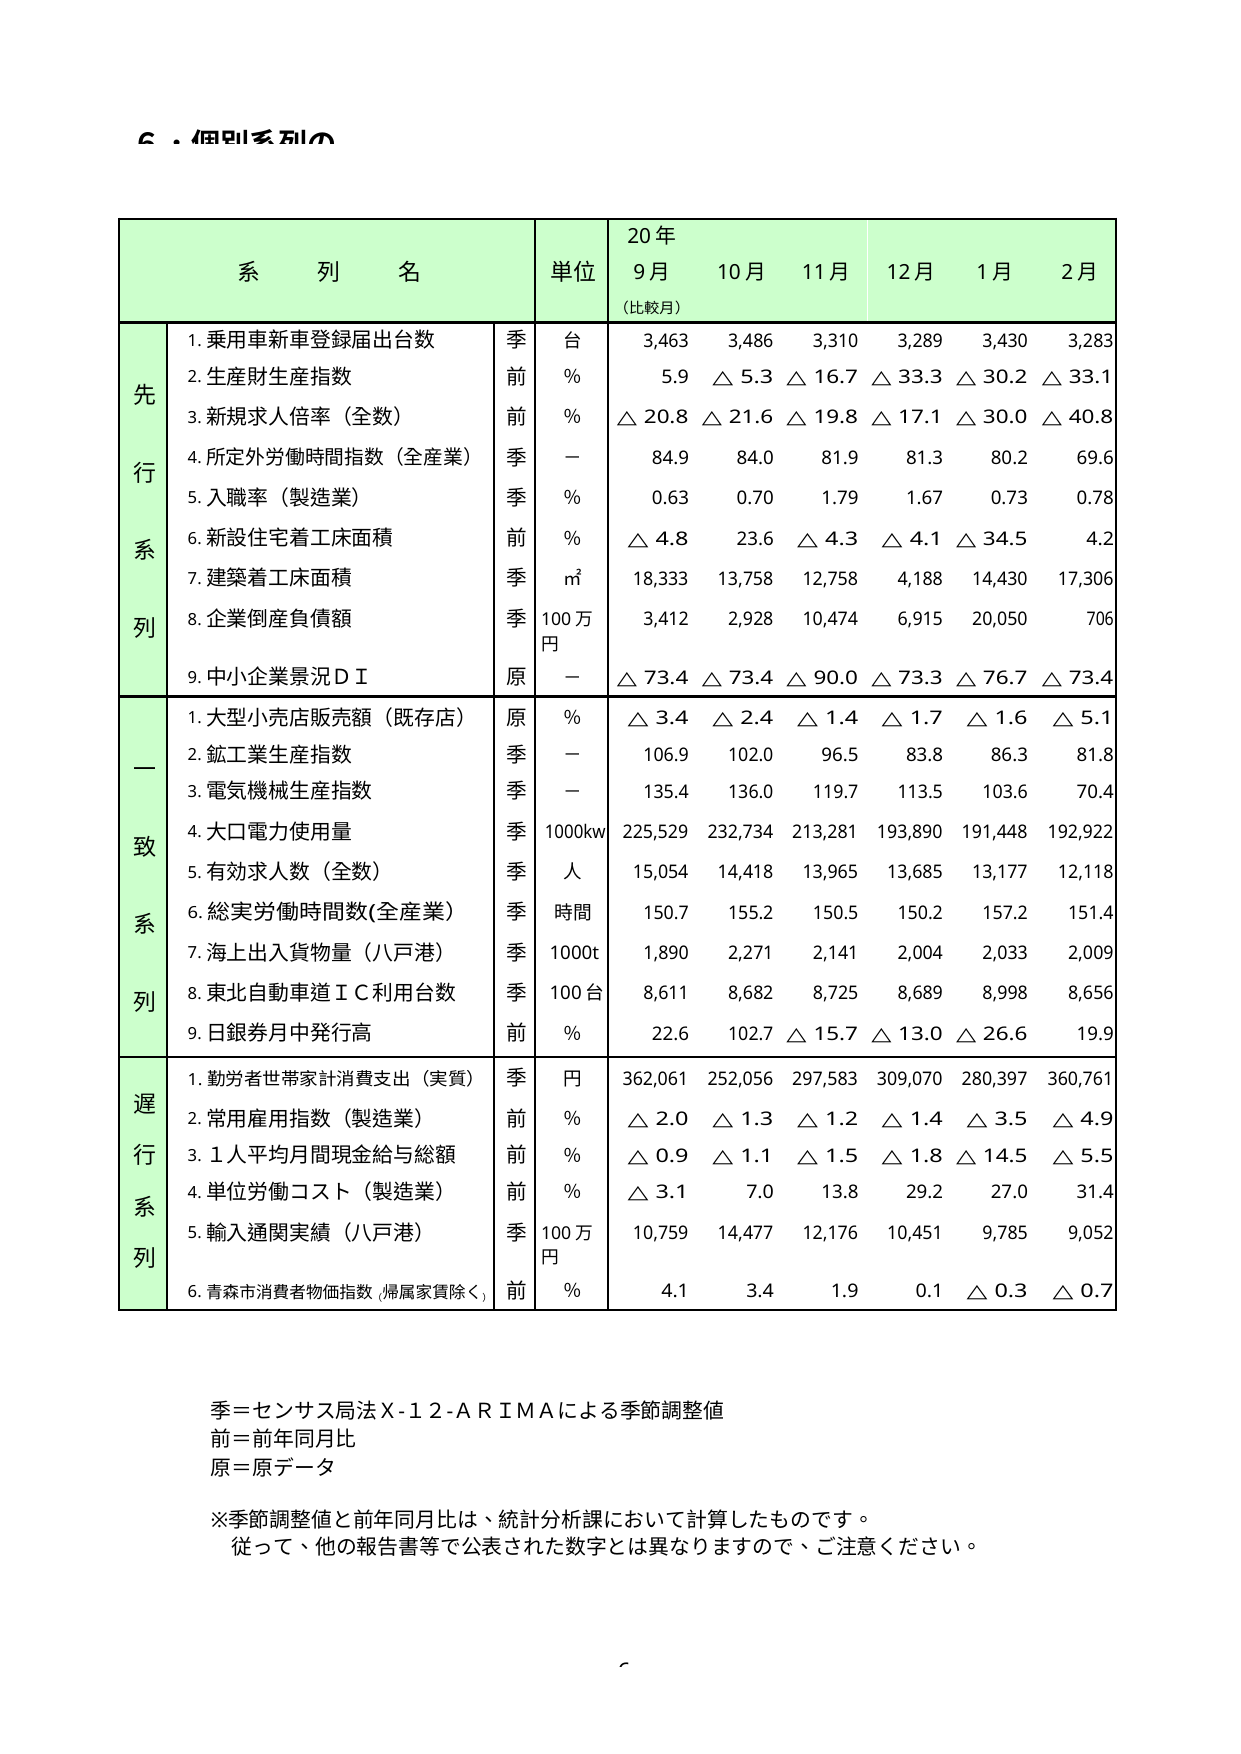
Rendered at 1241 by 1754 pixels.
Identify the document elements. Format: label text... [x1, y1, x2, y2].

table_cell 8,682 [698, 971, 783, 1011]
table_cell 2,271 [698, 930, 783, 971]
table_cell △ 1.8 [868, 1135, 952, 1172]
table_cell △ 19.8 [783, 395, 867, 435]
table_cell 1,890 [609, 930, 698, 971]
table_cell 9. 日銀券月中発行高 [168, 1011, 493, 1056]
table_cell 8,611 [609, 971, 698, 1011]
table_cell 3,430 [952, 324, 1037, 356]
table_cell 4. 大口電力使用量 [168, 809, 493, 850]
table_cell 季 [495, 930, 534, 971]
table_cell 5. 入職率（製造業） [168, 476, 493, 516]
table_cell 前 [495, 516, 534, 556]
table_cell 6. 新設住宅着工床面積 [168, 516, 493, 556]
table_cell △ 20.8 [609, 395, 698, 435]
table_cell 14,477 [698, 1210, 783, 1269]
table_cell 7. 建築着工床面積 [168, 556, 493, 596]
table_cell △ 1.4 [868, 1096, 952, 1135]
table_cell △ 73.3 [868, 655, 952, 695]
table_cell 季 [495, 1058, 534, 1096]
table_cell 8,689 [868, 971, 952, 1011]
table_cell △ 30.0 [952, 395, 1037, 435]
table_header 1月 [952, 220, 1037, 321]
table_cell 4,188 [868, 556, 952, 596]
table_cell 3,283 [1037, 324, 1115, 356]
table_cell 原 [495, 698, 534, 734]
table_cell 113.5 [868, 771, 952, 809]
table_cell ％ [536, 1096, 607, 1135]
table_cell 季 [495, 1210, 534, 1269]
table_cell 150.5 [783, 890, 867, 930]
table_cell 13,177 [952, 850, 1037, 890]
table_cell △ 73.4 [1037, 655, 1115, 695]
table_cell 13,758 [698, 556, 783, 596]
table_cell △ 4.3 [783, 516, 867, 556]
table_cell 70.4 [1037, 771, 1115, 809]
table_cell △ 17.1 [868, 395, 952, 435]
table_cell △ 1.5 [783, 1135, 867, 1172]
table_cell － [536, 435, 607, 476]
table_cell 2,928 [698, 596, 783, 655]
table_cell 213,281 [783, 809, 867, 850]
table_header 20年 9月 （比較月） [609, 220, 698, 321]
table_cell 1. 大型小売店販売額（既存店） [168, 698, 493, 734]
table_cell △ 3.4 [609, 698, 698, 734]
table_cell △ 76.7 [952, 655, 1037, 695]
table_cell 81.9 [783, 435, 867, 476]
table_cell 280,397 [952, 1058, 1037, 1096]
table_cell 0.70 [698, 476, 783, 516]
table_cell － [536, 771, 607, 809]
table_cell 前 [495, 1011, 534, 1056]
table_cell 0.78 [1037, 476, 1115, 516]
table_cell 22.6 [609, 1011, 698, 1056]
table_cell 2. 鉱工業生産指数 [168, 734, 493, 771]
table_cell 706 [1037, 596, 1115, 655]
table_cell 6. 総実労働時間数(全産業） [168, 890, 493, 930]
table_cell △ 33.3 [868, 356, 952, 395]
table_header 単位 [536, 220, 607, 321]
table_cell 3.4 [698, 1269, 783, 1309]
table_header 10月 [698, 220, 783, 321]
table_cell 季 [495, 890, 534, 930]
table_cell 前 [495, 1096, 534, 1135]
table_cell 150.2 [868, 890, 952, 930]
table_cell 155.2 [698, 890, 783, 930]
table_cell 360,761 [1037, 1058, 1115, 1096]
table_cell 83.8 [868, 734, 952, 771]
table_cell 人 [536, 850, 607, 890]
table_cell 151.4 [1037, 890, 1115, 930]
table_cell 10,474 [783, 596, 867, 655]
table_cell ㎡ [536, 556, 607, 596]
table_cell △ 2.0 [609, 1096, 698, 1135]
table_cell 81.8 [1037, 734, 1115, 771]
table_cell 3. １人平均月間現金給与総額 [168, 1135, 493, 1172]
table_cell △ 90.0 [783, 655, 867, 695]
table_cell 1. 乗用車新車登録届出台数 [168, 324, 493, 356]
table_cell 119.7 [783, 771, 867, 809]
table_cell 5. 輸入通関実績（八戸港） [168, 1210, 493, 1269]
table_cell 84.0 [698, 435, 783, 476]
table_cell 12,758 [783, 556, 867, 596]
table_cell 遅行系列 [120, 1058, 166, 1309]
table_cell 3,310 [783, 324, 867, 356]
table_cell 84.9 [609, 435, 698, 476]
table_cell 1000kw [536, 809, 607, 850]
table_cell 4.2 [1037, 516, 1115, 556]
table_cell 20,050 [952, 596, 1037, 655]
table_cell △ 14.5 [952, 1135, 1037, 1172]
table_cell 80.2 [952, 435, 1037, 476]
table_cell △ 4.8 [609, 516, 698, 556]
table_cell △ 15.7 [783, 1011, 867, 1056]
table_cell 232,734 [698, 809, 783, 850]
table_cell 157.2 [952, 890, 1037, 930]
table_cell △ 13.0 [868, 1011, 952, 1056]
table_cell 前 [495, 1135, 534, 1172]
table_cell △ 34.5 [952, 516, 1037, 556]
table_cell △ 0.7 [1037, 1269, 1115, 1309]
table_cell ％ [536, 356, 607, 395]
table_cell △ 40.8 [1037, 395, 1115, 435]
table_cell 23.6 [698, 516, 783, 556]
table_cell 10,451 [868, 1210, 952, 1269]
table_cell 100台 [536, 971, 607, 1011]
table_cell 309,070 [868, 1058, 952, 1096]
table_cell △ 2.4 [698, 698, 783, 734]
table_cell 0.63 [609, 476, 698, 516]
table_cell 7.0 [698, 1172, 783, 1210]
table_cell 0.73 [952, 476, 1037, 516]
text 原＝原データ [211, 1453, 1142, 1481]
table_cell 8,656 [1037, 971, 1115, 1011]
table_cell △ 1.6 [952, 698, 1037, 734]
table_cell 3,463 [609, 324, 698, 356]
table_cell 円 [536, 1058, 607, 1096]
table_cell △ 16.7 [783, 356, 867, 395]
table_cell 季 [495, 734, 534, 771]
table_cell 季 [495, 435, 534, 476]
table_cell ％ [536, 476, 607, 516]
table_cell 2. 常用雇用指数（製造業） [168, 1096, 493, 1135]
table_cell 季 [495, 971, 534, 1011]
table_cell 3. 新規求人倍率（全数） [168, 395, 493, 435]
table_cell 29.2 [868, 1172, 952, 1210]
table_cell 12,176 [783, 1210, 867, 1269]
table_cell 3,412 [609, 596, 698, 655]
table_cell △ 26.6 [952, 1011, 1037, 1056]
text ※季節調整値と前年同月比は、統計分析課において計算したものです。 [211, 1506, 1142, 1533]
table_cell ％ [536, 1269, 607, 1309]
table_cell 13.8 [783, 1172, 867, 1210]
table_cell 86.3 [952, 734, 1037, 771]
table_header 系 列 名 [120, 220, 534, 321]
table_cell 81.3 [868, 435, 952, 476]
table_cell 8. 企業倒産負債額 [168, 596, 493, 655]
table_cell △ 1.3 [698, 1096, 783, 1135]
table_cell △ 1.1 [698, 1135, 783, 1172]
table_cell 4.1 [609, 1269, 698, 1309]
table_header 11月 [783, 220, 867, 321]
table_cell 191,448 [952, 809, 1037, 850]
table_cell 8. 東北自動車道ＩＣ利用台数 [168, 971, 493, 1011]
table_cell 69.6 [1037, 435, 1115, 476]
table_cell ％ [536, 1172, 607, 1210]
table_cell 前 [495, 1172, 534, 1210]
table_cell 2,033 [952, 930, 1037, 971]
table_cell 225,529 [609, 809, 698, 850]
table_cell 362,061 [609, 1058, 698, 1096]
table_cell 4. 所定外労働時間指数（全産業） [168, 435, 493, 476]
table_cell 前 [495, 395, 534, 435]
table_cell ％ [536, 395, 607, 435]
table_cell 4. 単位労働コスト（製造業） [168, 1172, 493, 1210]
table_cell 193,890 [868, 809, 952, 850]
table_cell 季 [495, 324, 534, 356]
table_cell － [536, 734, 607, 771]
table_cell 9,785 [952, 1210, 1037, 1269]
table_cell 季 [495, 476, 534, 516]
table_cell 96.5 [783, 734, 867, 771]
table_cell 297,583 [783, 1058, 867, 1096]
table_cell △ 0.3 [952, 1269, 1037, 1309]
table_cell 3,486 [698, 324, 783, 356]
table_cell 100万円 [536, 596, 607, 655]
table_cell 9. 中小企業景況ＤＩ [168, 655, 493, 695]
table_cell 106.9 [609, 734, 698, 771]
table_header 2月 [1037, 220, 1115, 321]
table_cell 6,915 [868, 596, 952, 655]
table_cell － [536, 655, 607, 695]
table_cell 9,052 [1037, 1210, 1115, 1269]
table_cell 1000t [536, 930, 607, 971]
table_cell △ 4.1 [868, 516, 952, 556]
table_cell 3,289 [868, 324, 952, 356]
table_cell △ 21.6 [698, 395, 783, 435]
table_cell 5.9 [609, 356, 698, 395]
table_cell 0.1 [868, 1269, 952, 1309]
table_cell 前 [495, 1269, 534, 1309]
table_cell 31.4 [1037, 1172, 1115, 1210]
table_cell 前 [495, 356, 534, 395]
table_cell 1.79 [783, 476, 867, 516]
table_cell 季 [495, 850, 534, 890]
table_cell 15,054 [609, 850, 698, 890]
table_cell △ 4.9 [1037, 1096, 1115, 1135]
table_cell 台 [536, 324, 607, 356]
table_cell 3. 電気機械生産指数 [168, 771, 493, 809]
table_cell △ 5.1 [1037, 698, 1115, 734]
table_cell 季 [495, 556, 534, 596]
table_cell 12,118 [1037, 850, 1115, 890]
table_cell 103.6 [952, 771, 1037, 809]
table_cell 2,004 [868, 930, 952, 971]
table_cell 季 [495, 809, 534, 850]
table_cell △ 73.4 [609, 655, 698, 695]
table_cell △ 5.3 [698, 356, 783, 395]
table_cell △ 33.1 [1037, 356, 1115, 395]
table_cell 季 [495, 771, 534, 809]
table_cell 17,306 [1037, 556, 1115, 596]
table_cell ％ [536, 1135, 607, 1172]
table_cell 1.67 [868, 476, 952, 516]
table_cell 8,998 [952, 971, 1037, 1011]
table_cell 150.7 [609, 890, 698, 930]
table_cell 14,418 [698, 850, 783, 890]
table_cell 1. 勤労者世帯家計消費支出（実質） [168, 1058, 493, 1096]
table_cell 一致系列 [120, 698, 166, 1056]
table_cell 136.0 [698, 771, 783, 809]
text 従って、他の報告書等で公表された数字とは異なりますので、ご注意ください。 [232, 1533, 1142, 1559]
table_cell 10,759 [609, 1210, 698, 1269]
table_cell ％ [536, 1011, 607, 1056]
table_cell △ 1.2 [783, 1096, 867, 1135]
table_cell 13,965 [783, 850, 867, 890]
table_cell 18,333 [609, 556, 698, 596]
table_cell 100万円 [536, 1210, 607, 1269]
table_header 12月 [868, 220, 952, 321]
table_cell 13,685 [868, 850, 952, 890]
table_cell 季 [495, 596, 534, 655]
table_cell 8,725 [783, 971, 867, 1011]
table_cell 6. 青森市消費者物価指数（帰属家賃除く） [168, 1269, 493, 1309]
table_cell 時間 [536, 890, 607, 930]
table_cell 102.0 [698, 734, 783, 771]
table_cell ％ [536, 516, 607, 556]
table_cell 27.0 [952, 1172, 1037, 1210]
table_cell △ 1.7 [868, 698, 952, 734]
table_cell 7. 海上出入貨物量（八戸港） [168, 930, 493, 971]
table_cell 2,141 [783, 930, 867, 971]
table_cell 1.9 [783, 1269, 867, 1309]
table_cell △ 3.1 [609, 1172, 698, 1210]
table_cell ％ [536, 698, 607, 734]
table_cell △ 73.4 [698, 655, 783, 695]
table_cell 135.4 [609, 771, 698, 809]
table_cell 102.7 [698, 1011, 783, 1056]
table_cell 192,922 [1037, 809, 1115, 850]
table_cell 252,056 [698, 1058, 783, 1096]
table_cell 先行系列 [120, 324, 166, 695]
table_cell △ 0.9 [609, 1135, 698, 1172]
table_cell △ 5.5 [1037, 1135, 1115, 1172]
table_cell 5. 有効求人数（全数） [168, 850, 493, 890]
table_cell 2,009 [1037, 930, 1115, 971]
table_cell △ 1.4 [783, 698, 867, 734]
table_cell △ 30.2 [952, 356, 1037, 395]
table_cell 2. 生産財生産指数 [168, 356, 493, 395]
table_cell △ 3.5 [952, 1096, 1037, 1135]
table_cell 14,430 [952, 556, 1037, 596]
table_cell 原 [495, 655, 534, 695]
text 季＝センサス局法Ｘ-１２-ＡＲＩＭＡによる季節調整値前＝前年同月比 [211, 1396, 736, 1453]
table_cell 19.9 [1037, 1011, 1115, 1056]
